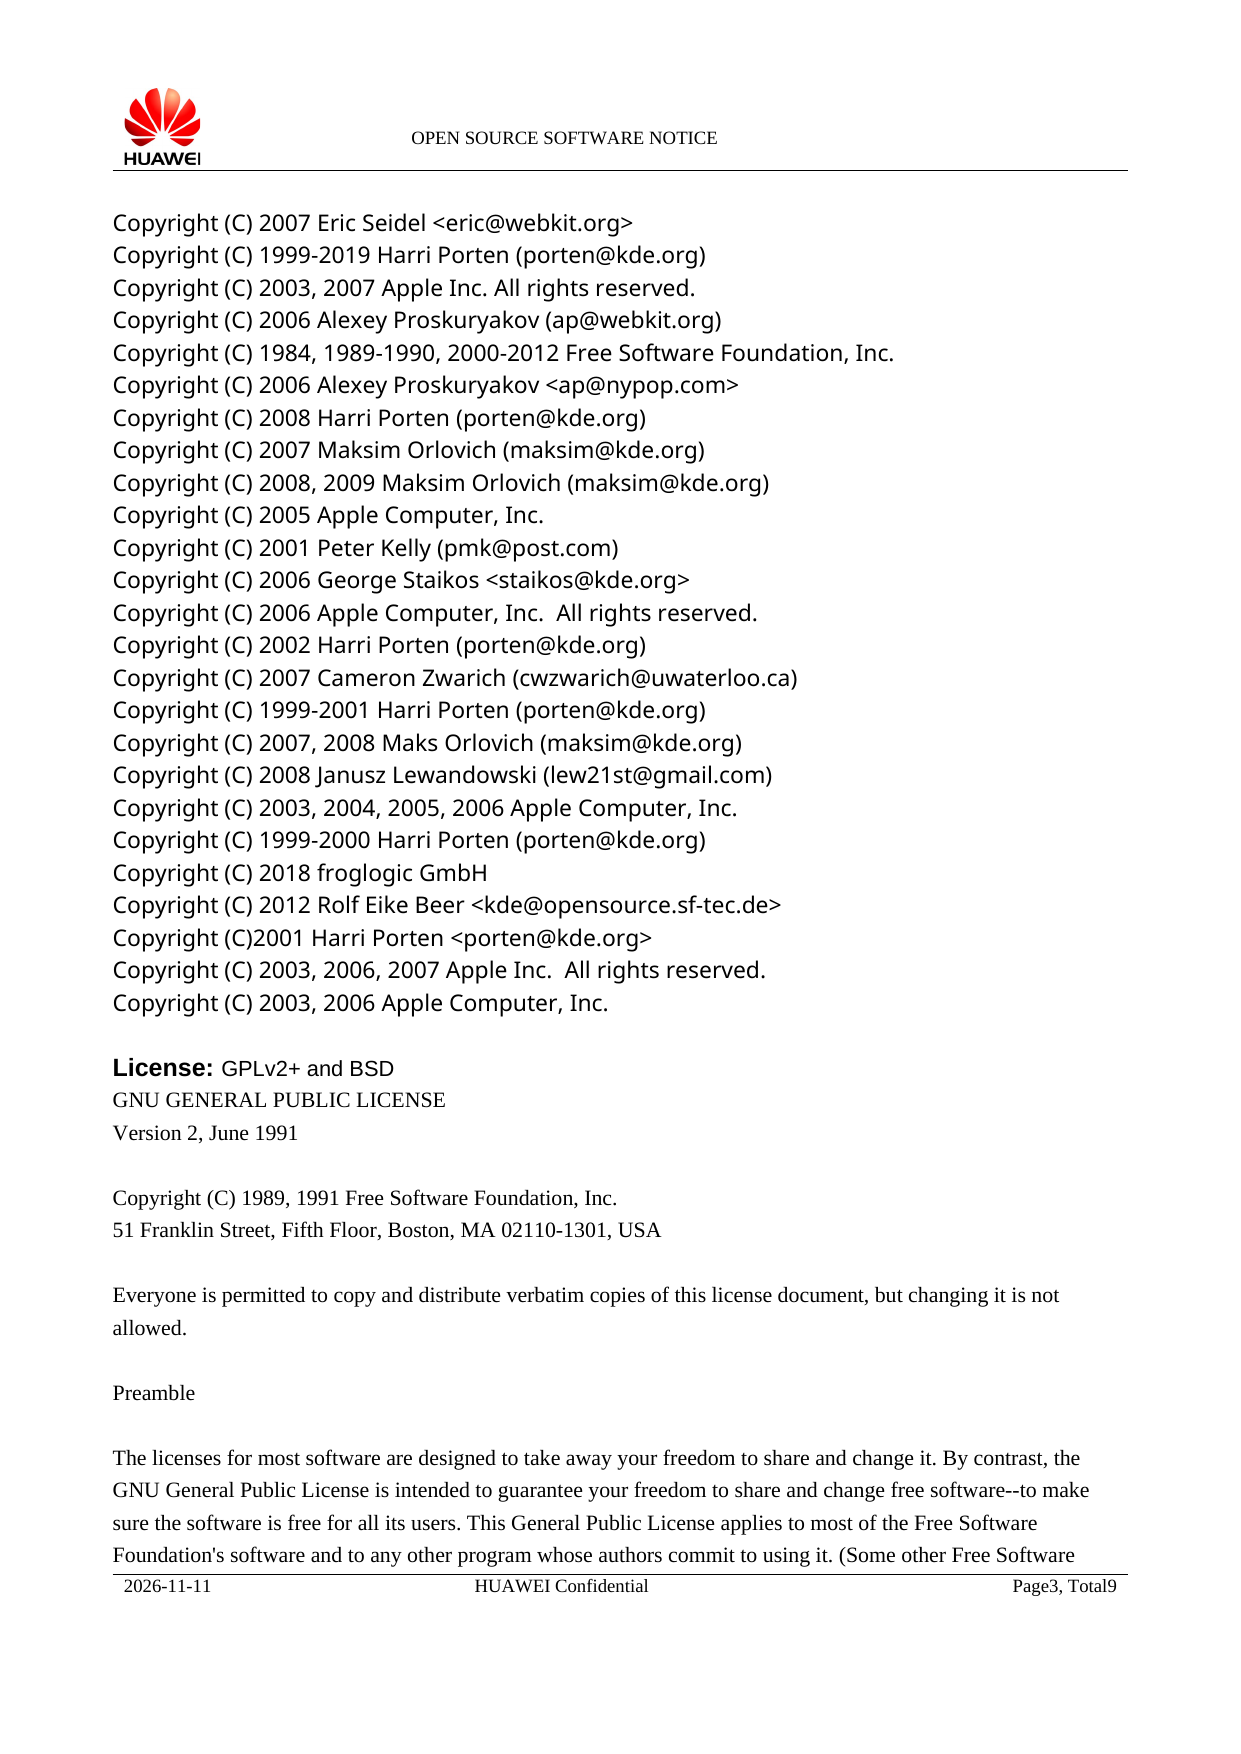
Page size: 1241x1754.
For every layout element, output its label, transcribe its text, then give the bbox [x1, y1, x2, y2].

picture [124, 88, 201, 165]
text License: GPLv2+ and BSD [112, 1051, 1128, 1084]
